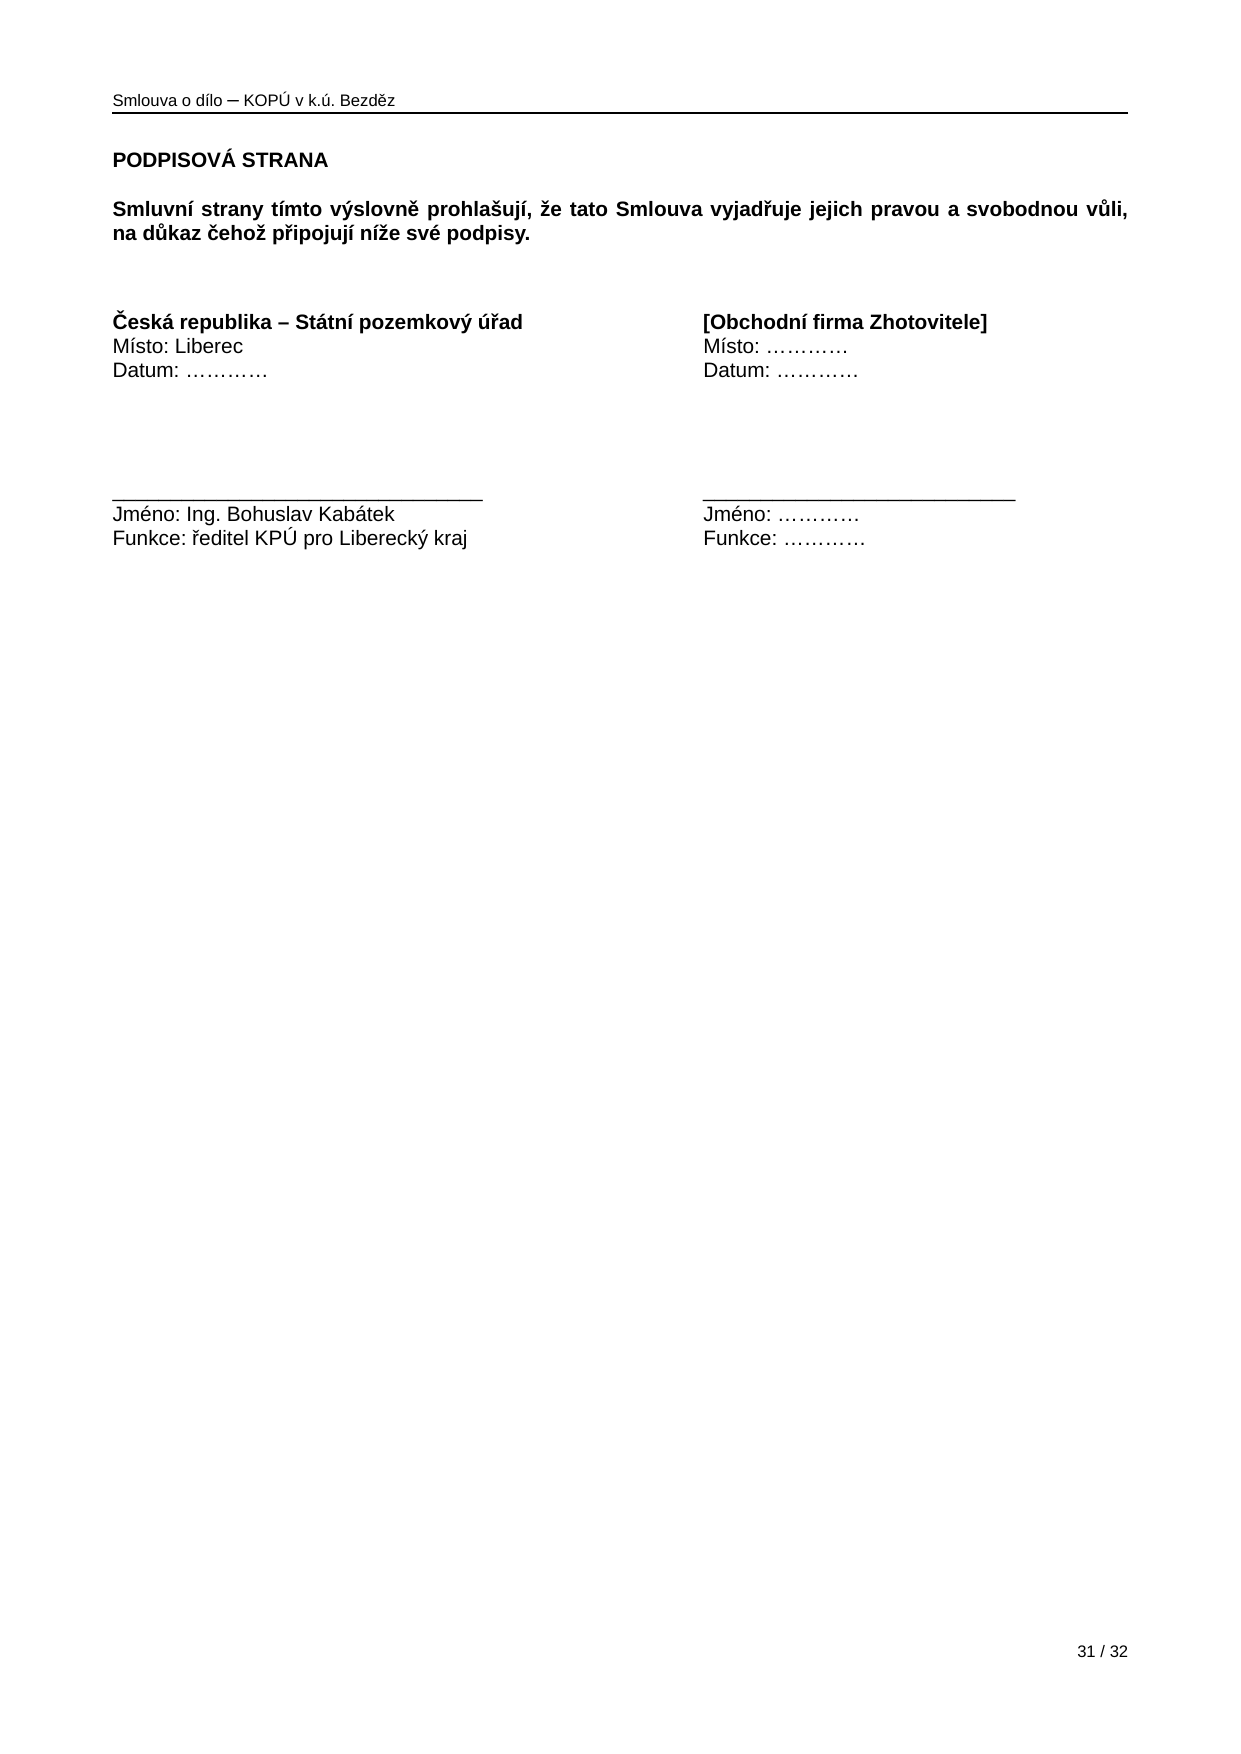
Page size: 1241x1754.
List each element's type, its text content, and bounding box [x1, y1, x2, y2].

text Smluvní strany tímto výslovně prohlašují, že tato Smlouva vyjadřuje jejich pravou a svobodnou vůli, na důkaz čehož připojují níže své podpisy. [112, 197, 1128, 244]
text PODPISOVÁ STRANA [112, 148, 1128, 172]
text Místo: Liberec Místo: ………… [112, 334, 1128, 358]
text Datum: ………… Datum: ………… [112, 358, 1128, 382]
text Funkce: ředitel KPÚ pro Liberecký kraj Funkce: ………… [112, 526, 1128, 550]
text ________________________________ ___________________________ [112, 478, 1128, 502]
text Jméno: Ing. Bohuslav Kabátek Jméno: ………… [112, 502, 1128, 526]
text Česká republika – Státní pozemkový úřad [Obchodní firma Zhotovitele] [112, 310, 1128, 334]
